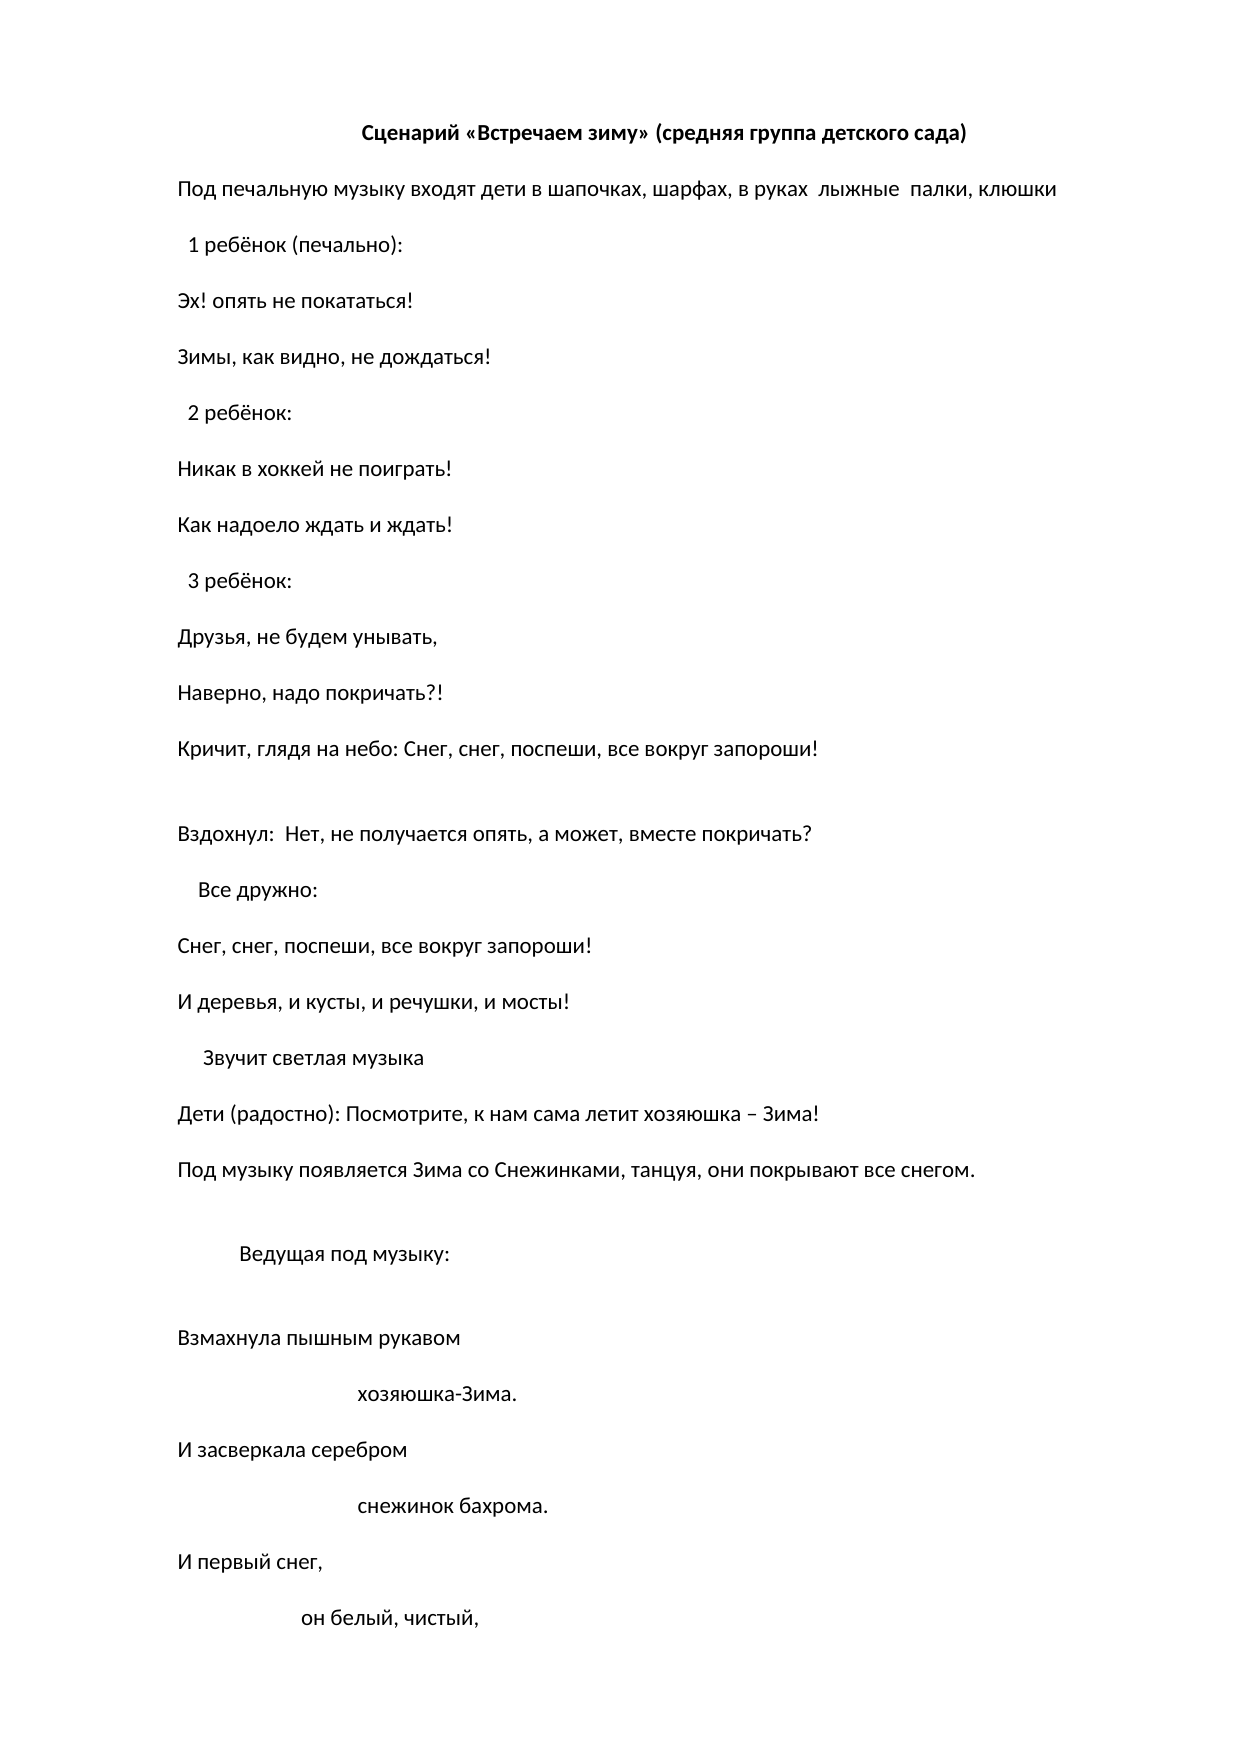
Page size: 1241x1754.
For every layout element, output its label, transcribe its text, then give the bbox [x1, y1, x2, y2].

text Дети (радостно): Посмотрите, к нам сама летит хозяюшка – Зима! [177, 1099, 1152, 1127]
text Под музыку появляется Зима со Снежинками, танцуя, они покрывают все снегом. [177, 1155, 1152, 1183]
text 2 ребёнок: [177, 398, 1152, 426]
text Взмахнула пышным рукавом [177, 1323, 1152, 1351]
text Под печальную музыку входят дети в шапочках, шарфах, в руках лыжные палки, клюшки [177, 174, 1152, 202]
text И деревья, и кусты, и речушки, и мосты! [177, 987, 1152, 1015]
text Никак в хоккей не поиграть! [177, 454, 1152, 482]
text 3 ребёнок: [177, 566, 1152, 594]
text И первый снег, [177, 1547, 1152, 1575]
text Эх! опять не покататься! [177, 286, 1152, 314]
text Все дружно: [177, 875, 1152, 903]
text Зимы, как видно, не дождаться! [177, 342, 1152, 370]
text Наверно, надо покричать?! [177, 678, 1152, 707]
text 1 ребёнок (печально): [177, 230, 1152, 258]
text Снег, снег, поспеши, все вокруг запороши! [177, 931, 1152, 959]
text И засверкала серебром [177, 1435, 1152, 1463]
text он белый, чистый, [177, 1603, 1152, 1631]
text Вздохнул: Нет, не получается опять, а может, вместе покричать? [177, 819, 1152, 847]
text Звучит светлая музыка [177, 1043, 1152, 1071]
text Как надоело ждать и ждать! [177, 510, 1152, 538]
text Ведущая под музыку: [177, 1239, 1152, 1267]
text Кричит, глядя на небо: Снег, снег, поспеши, все вокруг запороши! [177, 734, 1152, 763]
text Друзья, не будем унывать, [177, 622, 1152, 651]
text Сценарий «Встречаем зиму» (средняя группа детского сада) [177, 118, 1152, 146]
text снежинок бахрома. [177, 1491, 1152, 1519]
text хозяюшка-Зима. [177, 1379, 1152, 1407]
